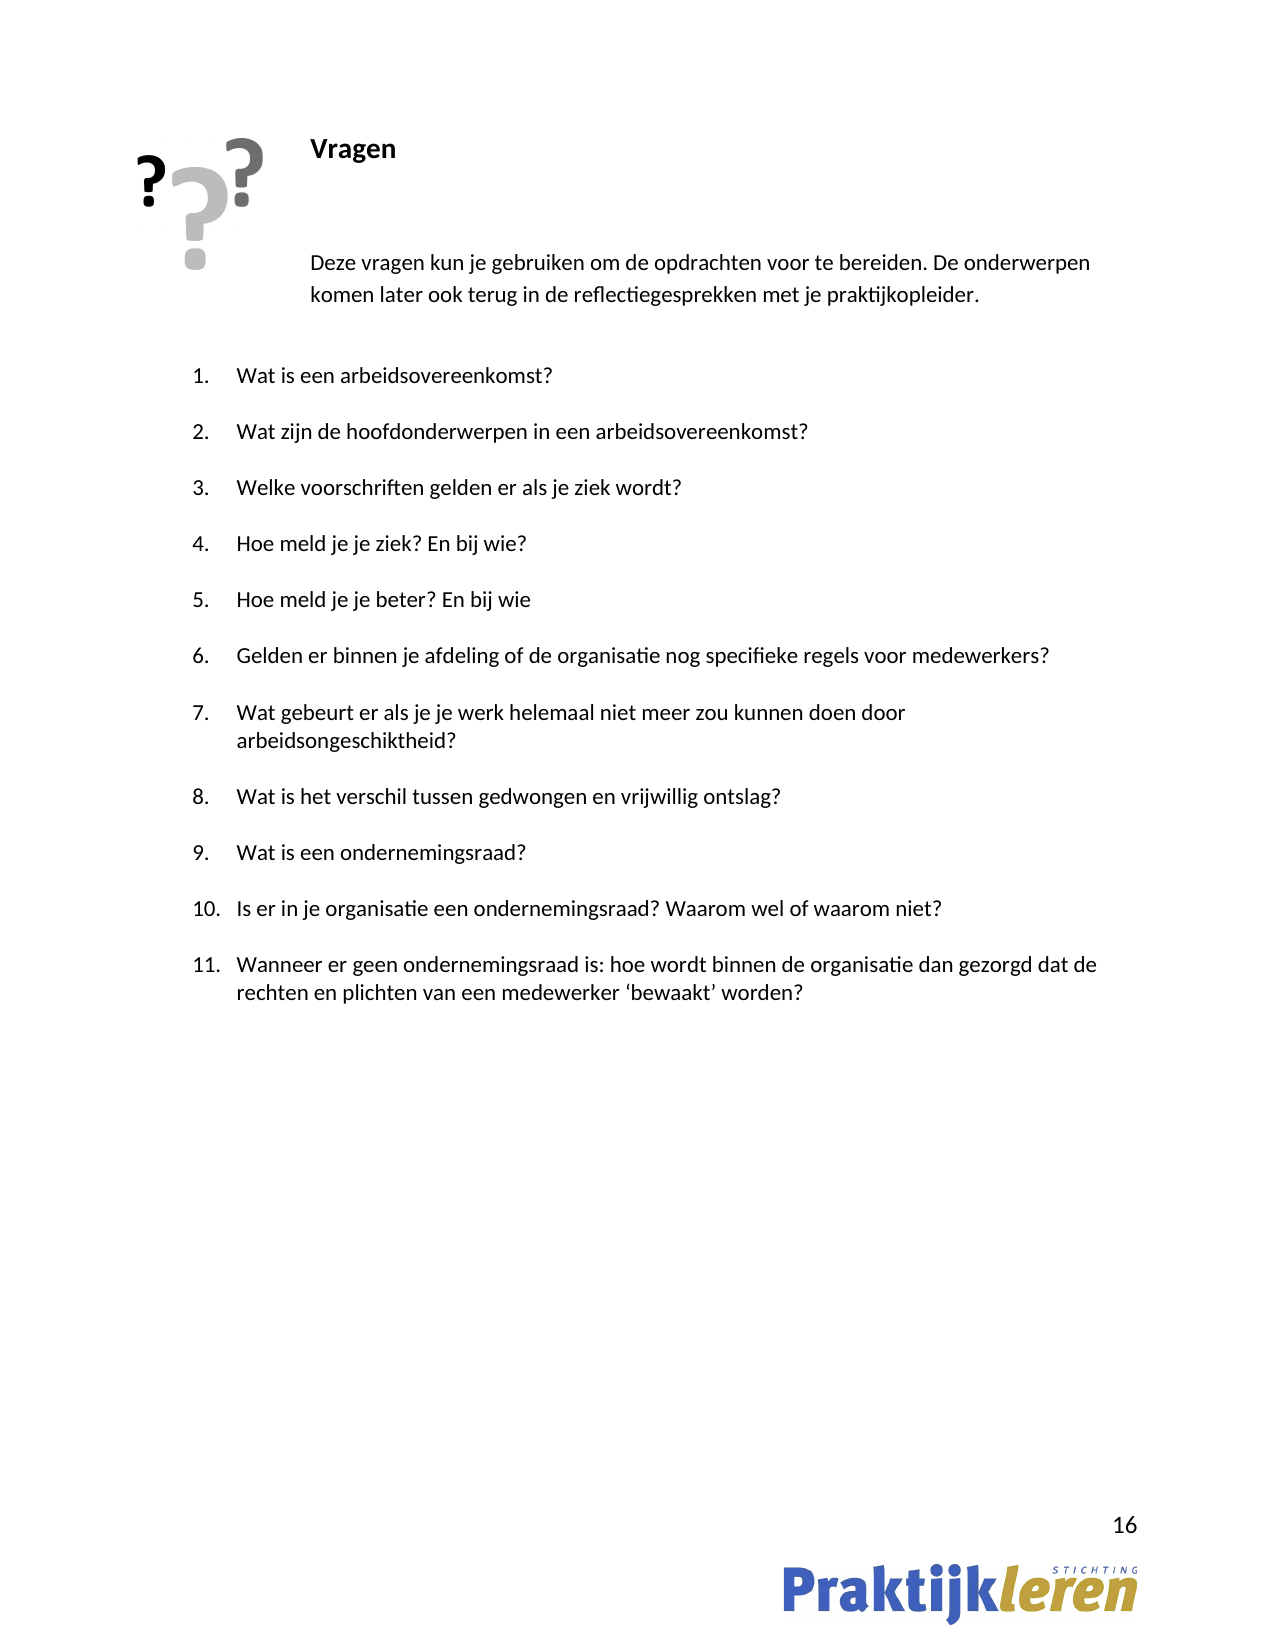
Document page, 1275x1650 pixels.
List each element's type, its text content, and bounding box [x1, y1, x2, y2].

list Is er in je organisatie een ondernemingsraad? Waarom wel of waarom niet? [192, 894, 1108, 922]
list Hoe meld je je beter? En bij wie [192, 586, 1108, 614]
list Wat is een ondernemingsraad? [192, 838, 1108, 866]
text Vragen [310, 131, 1137, 166]
list Wanneer er geen ondernemingsraad is: hoe wordt binnen de organisatie dan gezorgd dat de rechten en plichten van een medewerker ‘bewaakt’ worden? [192, 950, 1108, 1006]
list Gelden er binnen je afdeling of de organisatie nog specifieke regels voor medewerkers? [192, 642, 1108, 670]
list Wat is het verschil tussen gedwongen en vrijwillig ontslag? [192, 782, 1108, 810]
list Wat gebeurt er als je je werk helemaal niet meer zou kunnen doen door arbeidsongeschiktheid? [192, 698, 1108, 754]
text Deze vragen kun je gebruiken om de opdrachten voor te bereiden. De onderwerpen komen later ook terug in de reflectiegesprekken met je praktijkopleider. [310, 248, 1108, 308]
picture [783, 1564, 1138, 1625]
list Welke voorschriften gelden er als je ziek wordt? [192, 473, 1108, 502]
picture [137, 138, 263, 270]
list Wat is een arbeidsovereenkomst? [192, 361, 1108, 389]
list Hoe meld je je ziek? En bij wie? [192, 529, 1108, 558]
list Wat zijn de hoofdonderwerpen in een arbeidsovereenkomst? [192, 417, 1108, 446]
